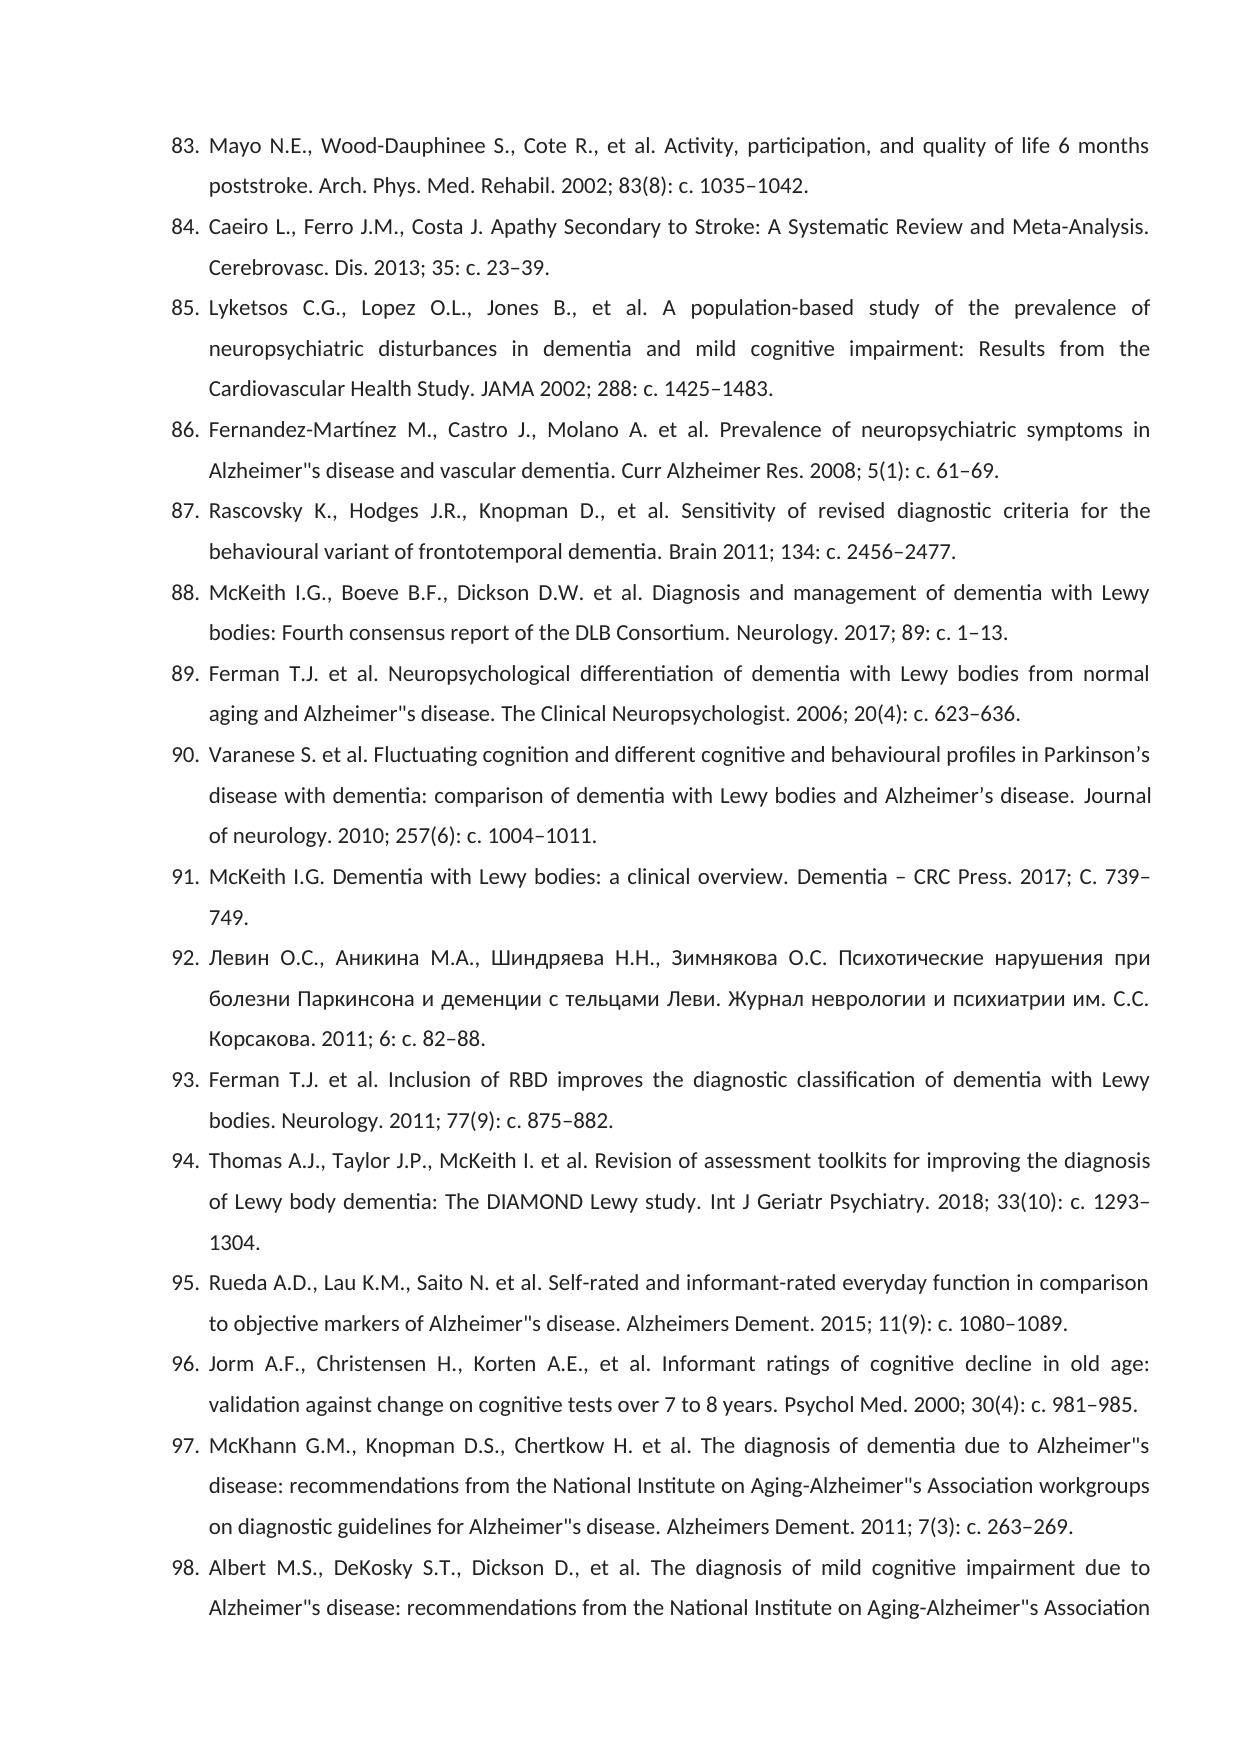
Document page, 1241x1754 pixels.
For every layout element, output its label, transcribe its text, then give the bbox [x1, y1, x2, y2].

list Rueda A.D., Lau K.M., Saito N. et al. Self-rated and informant-rated everyday function in comparison to objective markers of Alzheimer"s disease. Alzheimers Dement. 2015; 11(9): c. 1080–1089. [171, 1256, 1152, 1337]
list Mayo N.E., Wood-Dauphinee S., Cote R., et al. Activity, participation, and quality of life 6 months poststroke. Arch. Phys. Med. Rehabil. 2002; 83(8): c. 1035–1042. [171, 118, 1152, 199]
list McKeith I.G., Boeve B.F., Dickson D.W. et al. Diagnosis and management of dementia with Lewy bodies: Fourth consensus report of the DLB Consortium. Neurology. 2017; 89: c. 1–13. [171, 565, 1152, 646]
list Thomas A.J., Taylor J.P., McKeith I. et al. Revision of assessment toolkits for improving the diagnosis of Lewy body dementia: The DIAMOND Lewy study. Int J Geriatr Psychiatry. 2018; 33(10): c. 1293–1304. [171, 1134, 1152, 1256]
list Jorm A.F., Christensen H., Korten A.E., et al. Informant ratings of cognitive decline in old age: validation against change on cognitive tests over 7 to 8 years. Psychol Med. 2000; 30(4): c. 981–985. [171, 1337, 1152, 1418]
list Ferman T.J. et al. Inclusion of RBD improves the diagnostic classification of dementia with Lewy bodies. Neurology. 2011; 77(9): c. 875–882. [171, 1052, 1152, 1134]
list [171, 1540, 1152, 1621]
list Varanese S. et al. Fluctuating cognition and different cognitive and behavioural profiles in Parkinson’s disease with dementia: comparison of dementia with Lewy bodies and Alzheimer’s disease. Journal of neurology. 2010; 257(6): c. 1004–1011. [171, 727, 1152, 849]
list Ferman T.J. et al. Neuropsychological differentiation of dementia with Lewy bodies from normal aging and Alzheimer"s disease. The Clinical Neuropsychologist. 2006; 20(4): c. 623–636. [171, 646, 1152, 727]
list Fernandez-Martínez M., Castro J., Molano A. et al. Prevalence of neuropsychiatric symptoms in Alzheimer"s disease and vascular dementia. Curr Alzheimer Res. 2008; 5(1): c. 61–69. [171, 402, 1152, 484]
list Левин О.С., Аникина М.А., Шиндряева Н.Н., Зимнякова О.С. Психотические нарушения при болезни Паркинсона и деменции с тельцами Леви. Журнал неврологии и психиатрии им. С.С. Корсакова. 2011; 6: c. 82–88. [171, 931, 1152, 1052]
list Lyketsos C.G., Lopez O.L., Jones B., et al. A population-based study of the prevalence of neuropsychiatric disturbances in dementia and mild cognitive impairment: Results from the Cardiovascular Health Study. JAMA 2002; 288: c. 1425–1483. [171, 281, 1152, 402]
list McKhann G.M., Knopman D.S., Chertkow H. et al. The diagnosis of dementia due to Alzheimer"s disease: recommendations from the National Institute on Aging-Alzheimer"s Association workgroups on diagnostic guidelines for Alzheimer"s disease. Alzheimers Dement. 2011; 7(3): c. 263–269. [171, 1418, 1152, 1540]
list Rascovsky K., Hodges J.R., Knopman D., et al. Sensitivity of revised diagnostic criteria for the behavioural variant of frontotemporal dementia. Brain 2011; 134: c. 2456–2477. [171, 484, 1152, 565]
list Caeiro L., Ferro J.M., Costa J. Apathy Secondary to Stroke: A Systematic Review and Meta-Analysis. Cerebrovasc. Dis. 2013; 35: c. 23–39. [171, 199, 1152, 281]
list McKeith I.G. Dementia with Lewy bodies: a clinical overview. Dementia – CRC Press. 2017; С. 739–749. [171, 849, 1152, 931]
